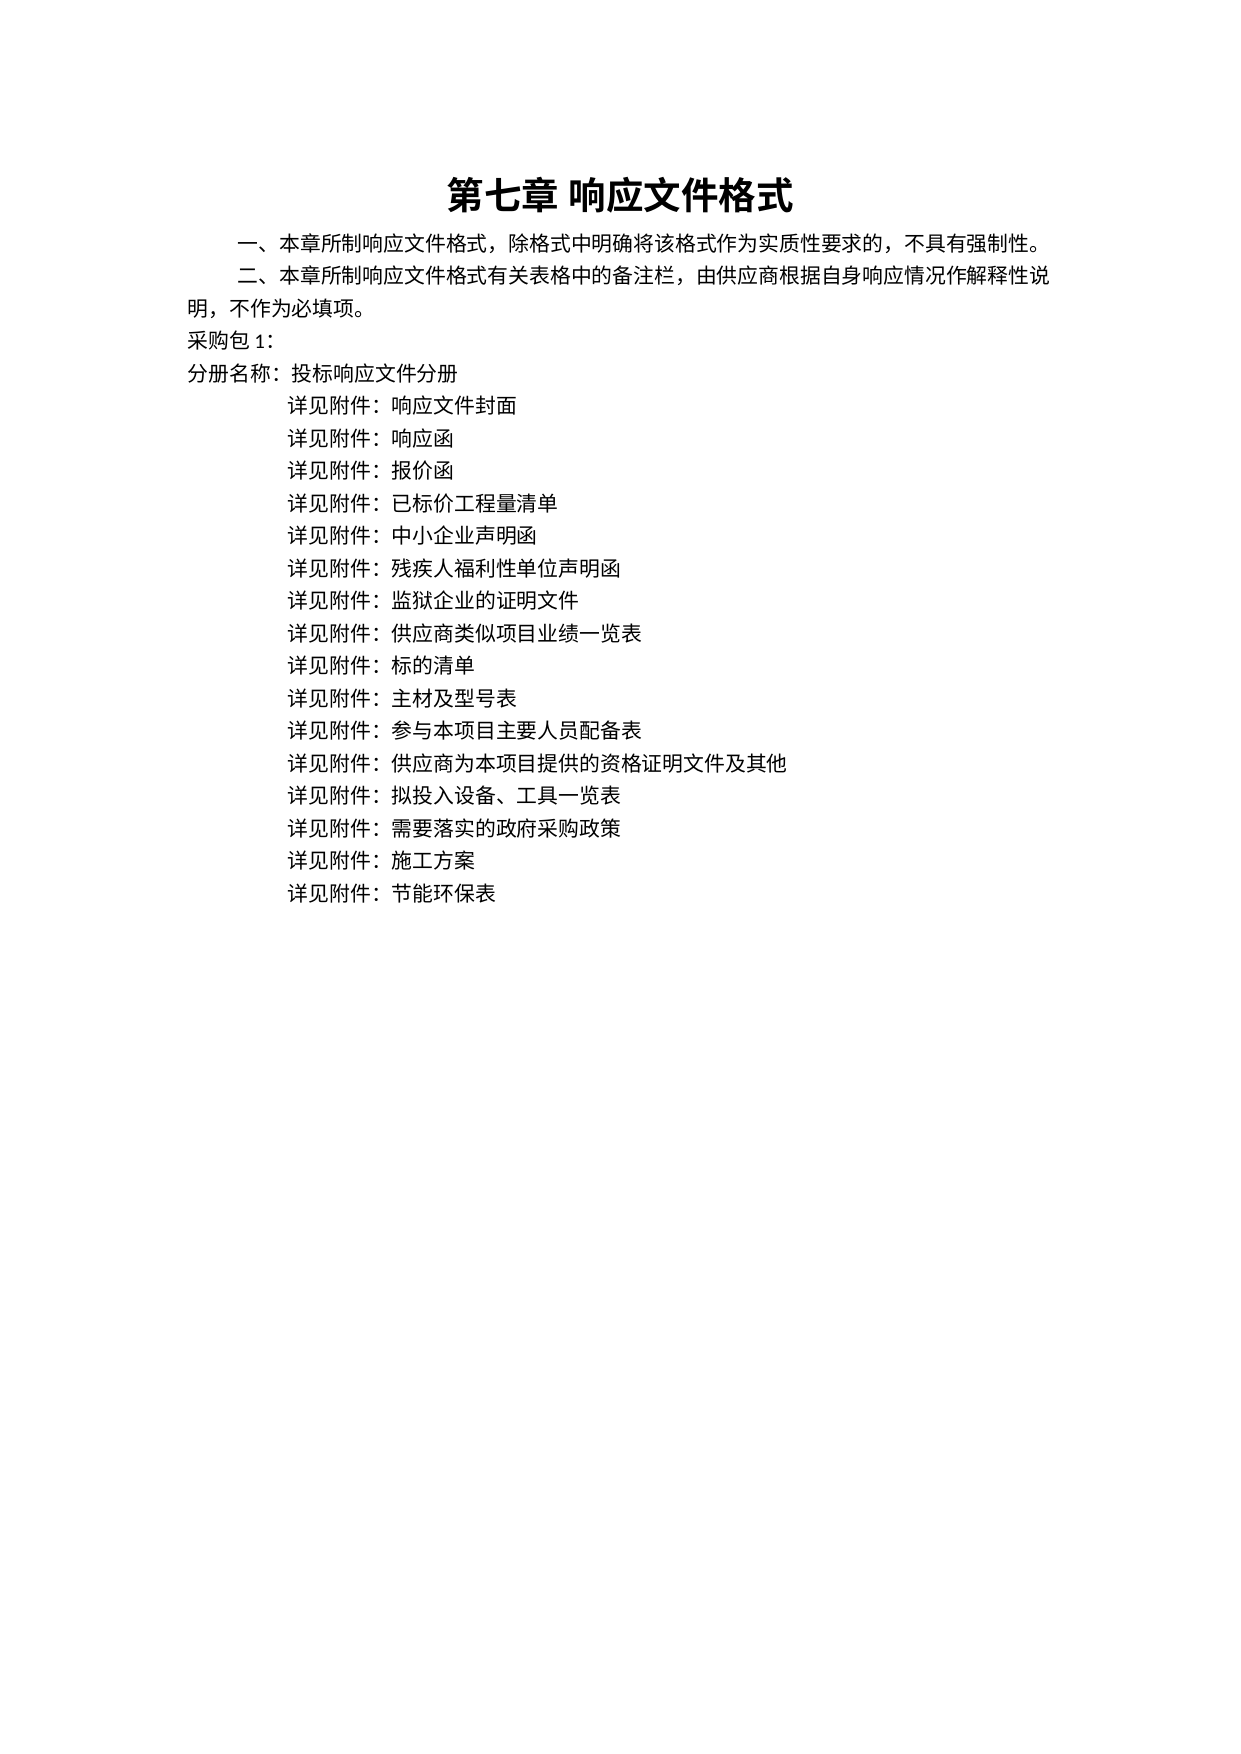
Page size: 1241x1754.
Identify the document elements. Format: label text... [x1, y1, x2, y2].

text 详见附件：供应商类似项目业绩一览表 [187, 617, 1053, 649]
text 详见附件：残疾人福利性单位声明函 [187, 552, 1053, 584]
text 详见附件：施工方案 [187, 844, 1053, 877]
text 详见附件：需要落实的政府采购政策 [187, 812, 1053, 844]
text 二、本章所制响应文件格式有关表格中的备注栏，由供应商根据自身响应情况作解释性说明，不作为必填项。 [187, 259, 1053, 324]
text 详见附件：监狱企业的证明文件 [187, 584, 1053, 617]
text 详见附件：主材及型号表 [187, 682, 1053, 714]
text 采购包1： [187, 324, 1053, 357]
text 详见附件：响应函 [187, 422, 1053, 454]
text 详见附件：节能环保表 [187, 877, 1053, 909]
text 一、本章所制响应文件格式，除格式中明确将该格式作为实质性要求的，不具有强制性。 [187, 227, 1053, 259]
text 详见附件：已标价工程量清单 [187, 487, 1053, 519]
text 详见附件：拟投入设备、工具一览表 [187, 779, 1053, 812]
text 详见附件：响应文件封面 [187, 389, 1053, 422]
text 详见附件：标的清单 [187, 649, 1053, 682]
text 详见附件：参与本项目主要人员配备表 [187, 714, 1053, 747]
text 详见附件：供应商为本项目提供的资格证明文件及其他 [187, 747, 1053, 779]
text 详见附件：中小企业声明函 [187, 519, 1053, 552]
text 分册名称：投标响应文件分册 [187, 357, 1053, 389]
text 详见附件：报价函 [187, 454, 1053, 487]
text 第七章 响应文件格式 [187, 162, 1053, 227]
